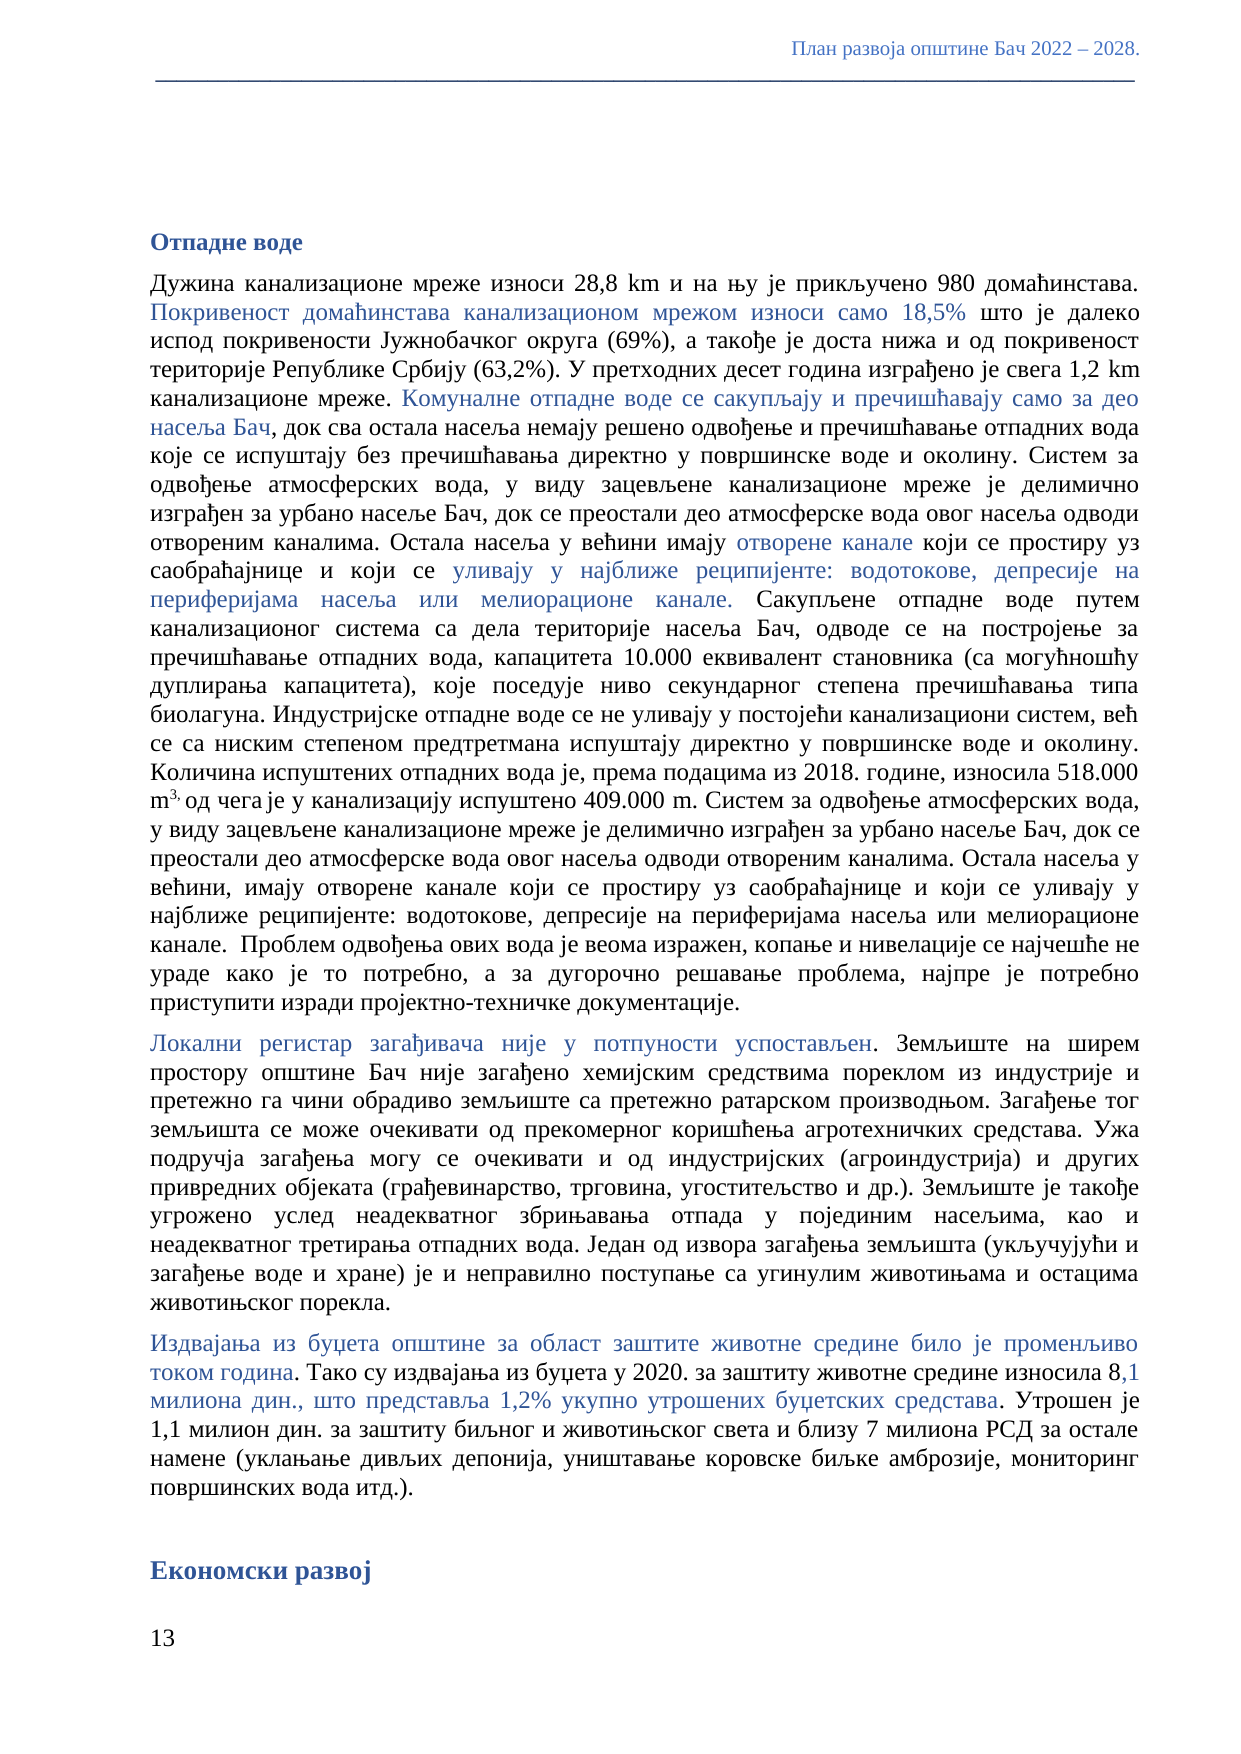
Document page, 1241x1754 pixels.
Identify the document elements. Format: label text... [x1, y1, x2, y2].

text Локални регистар загађивача није у потпуности успостављен. Земљиште на ширем простору општине Бач није загађено хемијским средствима пореклом из индустрије и претежно га чини обрадиво земљиште са претежно ратарском производњом. Загађење тог земљишта се може очекивати од прекомерног коришћења агротехничких средстава. Ужа подручја загађења могу се очекивати и од индустријских (агроиндустрија) и других привредних објеката (грађевинарство, трговина, угоститељство и др.). Земљиште је такође угрожено услед неадекватног збрињавања отпада у појединим насељима, као и неадекватног третирања отпадних вода. Један од извора загађења земљишта (укључујући и загађење воде и хране) је и неправилно поступање са угинулим животињама и остацима животињског порекла. [150, 1028, 1140, 1316]
text Дужина канализационе мреже износи 28,8 km и на њу је прикључено 980 домаћинстава. Покривеност домаћинстава канализационом мрежом износи само 18,5% што је далеко испод покривености Јужнобачког округа (69%), а такође је доста нижа и од покривеност територије Републике Србију (63,2%). У претходних десет година изграђено је свега 1,2 km канализационе мреже. Комуналне отпадне воде се сакупљају и пречишћавају само за део насеља Бач, док сва остала насеља немају решено одвођење и пречишћавање отпадних вода које се испуштају без пречишћавања директно у површинске воде и околину. Систем за одвођење атмосферских вода, у виду зацевљене канализационе мреже је делимично изграђен за урбано насеље Бач, док се преостали део атмосферске вода овог насеља одводи отвореним каналима. Остала насеља у већини имају отворене канале који се простиру уз саобраћајнице и који се уливају у најближе реципијенте: водотокове, депресије на периферијама насеља или мелиорационе канале. Сакупљене отпадне воде путем канализационог система са дела територије насеља Бач, одводе се на постројење за пречишћавање отпадних вода, капацитета 10.000 еквивалент становника (са могућношћу дуплирања капацитета), које поседује ниво секундарног степена пречишћавања типа биолагуна. Индустријске отпадне воде се не уливају у постојећи канализациони систем, већ се са ниским степеном предтретмана испуштају директно у површинске воде и околину. Количина испуштених отпадних вода је, према подацима из 2018. године, износила 518.000 m3, од чега је у канализацију испуштено 409.000 m. Систем за одвођење атмосферских вода, у виду зацевљене канализационе мреже је делимично изграђен за урбано насеље Бач, док се преостали део атмосферске вода овог насеља одводи отвореним каналима. Остала насеља у већини, имају отворене канале који се простиру уз саобраћајнице и који се уливају у најближе реципијенте: водотокове, депресије на периферијама насеља или мелиорационе канале. Проблем одвођења ових вода је веома изражен, копање и нивелације се најчешће не ураде како је то потребно, а за дугорочно решавање проблема, најпре је потребно приступити изради пројектно-техничке документације. [150, 268, 1140, 1016]
text Издвајања из буџета општине за област заштите животне средине било је променљиво током година. Тако су издвајања из буџета у 2020. за заштиту животне средине износила 8,1 милиона дин., што представља 1,2% укупно утрошених буџетских средстава. Утрошен је 1,1 милион дин. за заштиту биљног и животињског света и близу 7 милиона РСД за остале намене (уклањање дивљих депонија, уништавање коровске биљке амброзије, мониторинг површинских вода итд.). [150, 1328, 1140, 1501]
text Економски развој [150, 1554, 1140, 1585]
text Отпадне воде [150, 227, 1140, 256]
